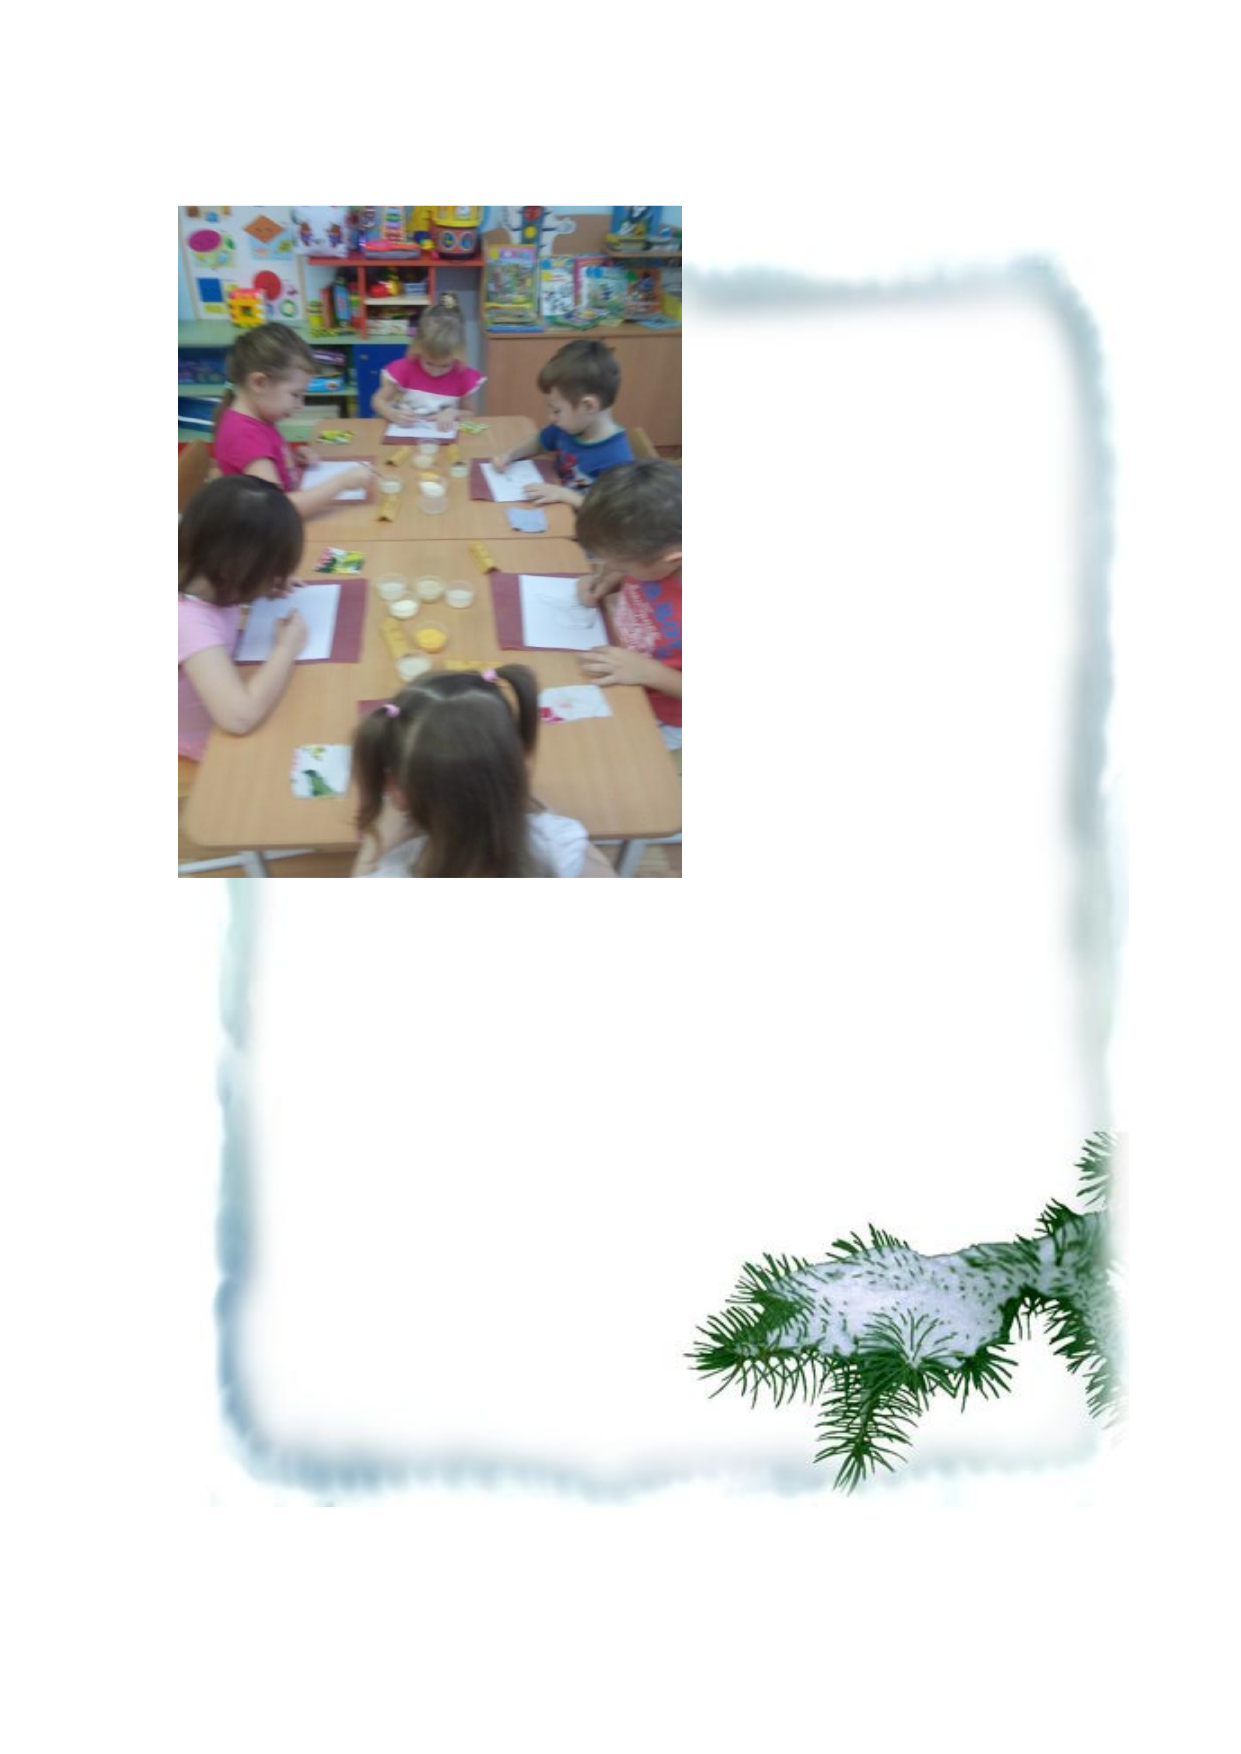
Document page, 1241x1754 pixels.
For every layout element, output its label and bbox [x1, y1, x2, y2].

picture [178, 206, 1129, 1507]
